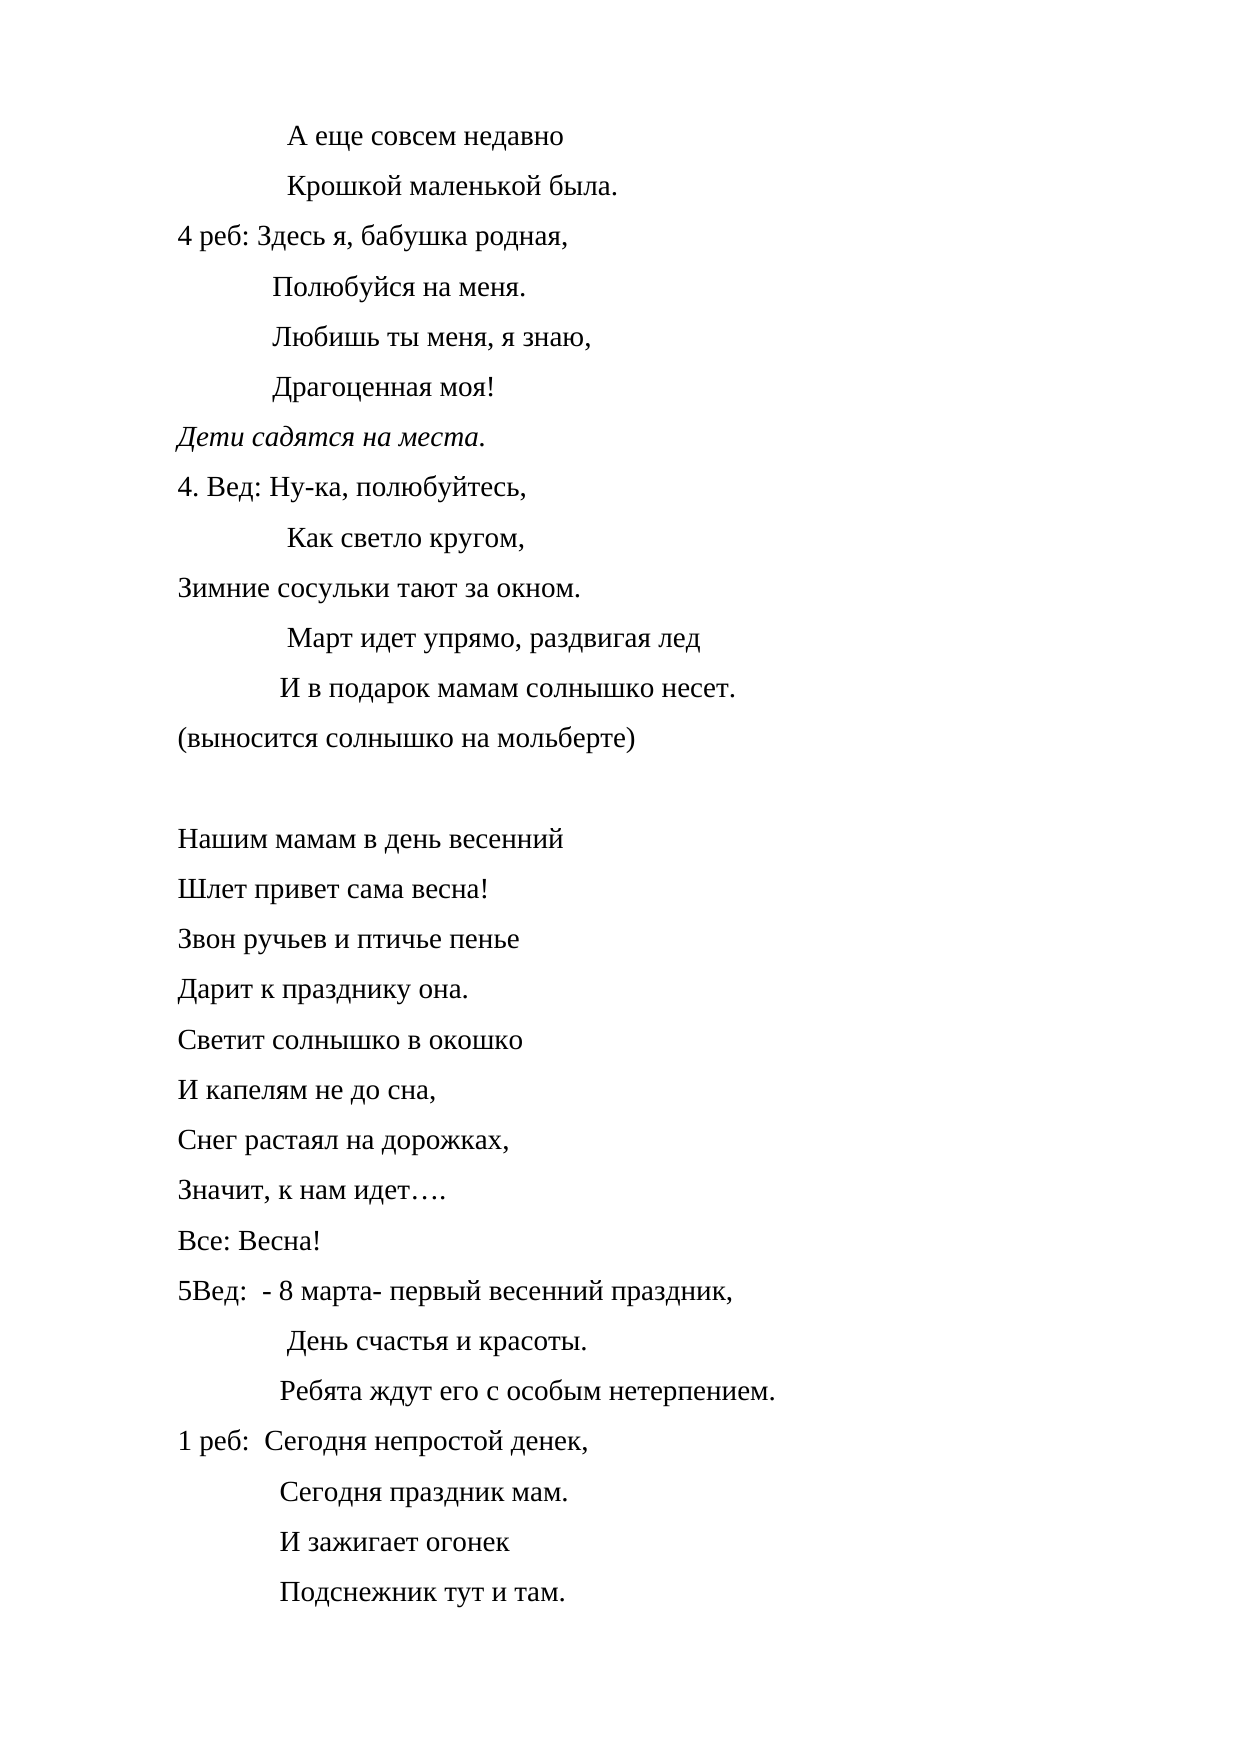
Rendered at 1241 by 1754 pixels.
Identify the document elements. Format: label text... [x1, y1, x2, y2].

text Все: Весна! [177, 1223, 1152, 1256]
text И капелям не до сна, [177, 1072, 1152, 1106]
text Сегодня праздник мам. [177, 1474, 1152, 1507]
text Как светло кругом, [177, 520, 1152, 553]
text Драгоценная моя! [177, 369, 1152, 403]
text Снег растаял на дорожках, [177, 1122, 1152, 1156]
text Крошкой маленькой была. [177, 168, 1152, 202]
text Дети садятся на места. [177, 419, 1152, 453]
text И в подарок мамам солнышко несет. [177, 670, 1152, 704]
text Нашим мамам в день весенний [177, 821, 1152, 854]
text Светит солнышко в окошко [177, 1022, 1152, 1055]
text Зимние сосульки тают за окном. [177, 570, 1152, 603]
text Любишь ты меня, я знаю, [177, 319, 1152, 352]
text 5Вед: - 8 марта- первый весенний праздник, [177, 1273, 1152, 1306]
text И зажигает огонек [177, 1524, 1152, 1557]
text Дарит к празднику она. [177, 972, 1152, 1005]
text 4 реб: Здесь я, бабушка родная, [177, 218, 1152, 252]
text 4. Вед: Ну-ка, полюбуйтесь, [177, 469, 1152, 503]
text Ребята ждут его с особым нетерпением. [177, 1373, 1152, 1407]
text Шлет привет сама весна! [177, 871, 1152, 905]
text Подснежник тут и там. [177, 1574, 1152, 1608]
text День счастья и красоты. [177, 1323, 1152, 1357]
text Значит, к нам идет…. [177, 1172, 1152, 1206]
text А еще совсем недавно [177, 118, 1152, 152]
text Полюбуйся на меня. [177, 269, 1152, 302]
text (выносится солнышко на мольберте) [177, 721, 1152, 754]
text Звон ручьев и птичье пенье [177, 921, 1152, 955]
text 1 реб: Сегодня непростой денек, [177, 1423, 1152, 1457]
text Март идет упрямо, раздвигая лед [177, 620, 1152, 654]
